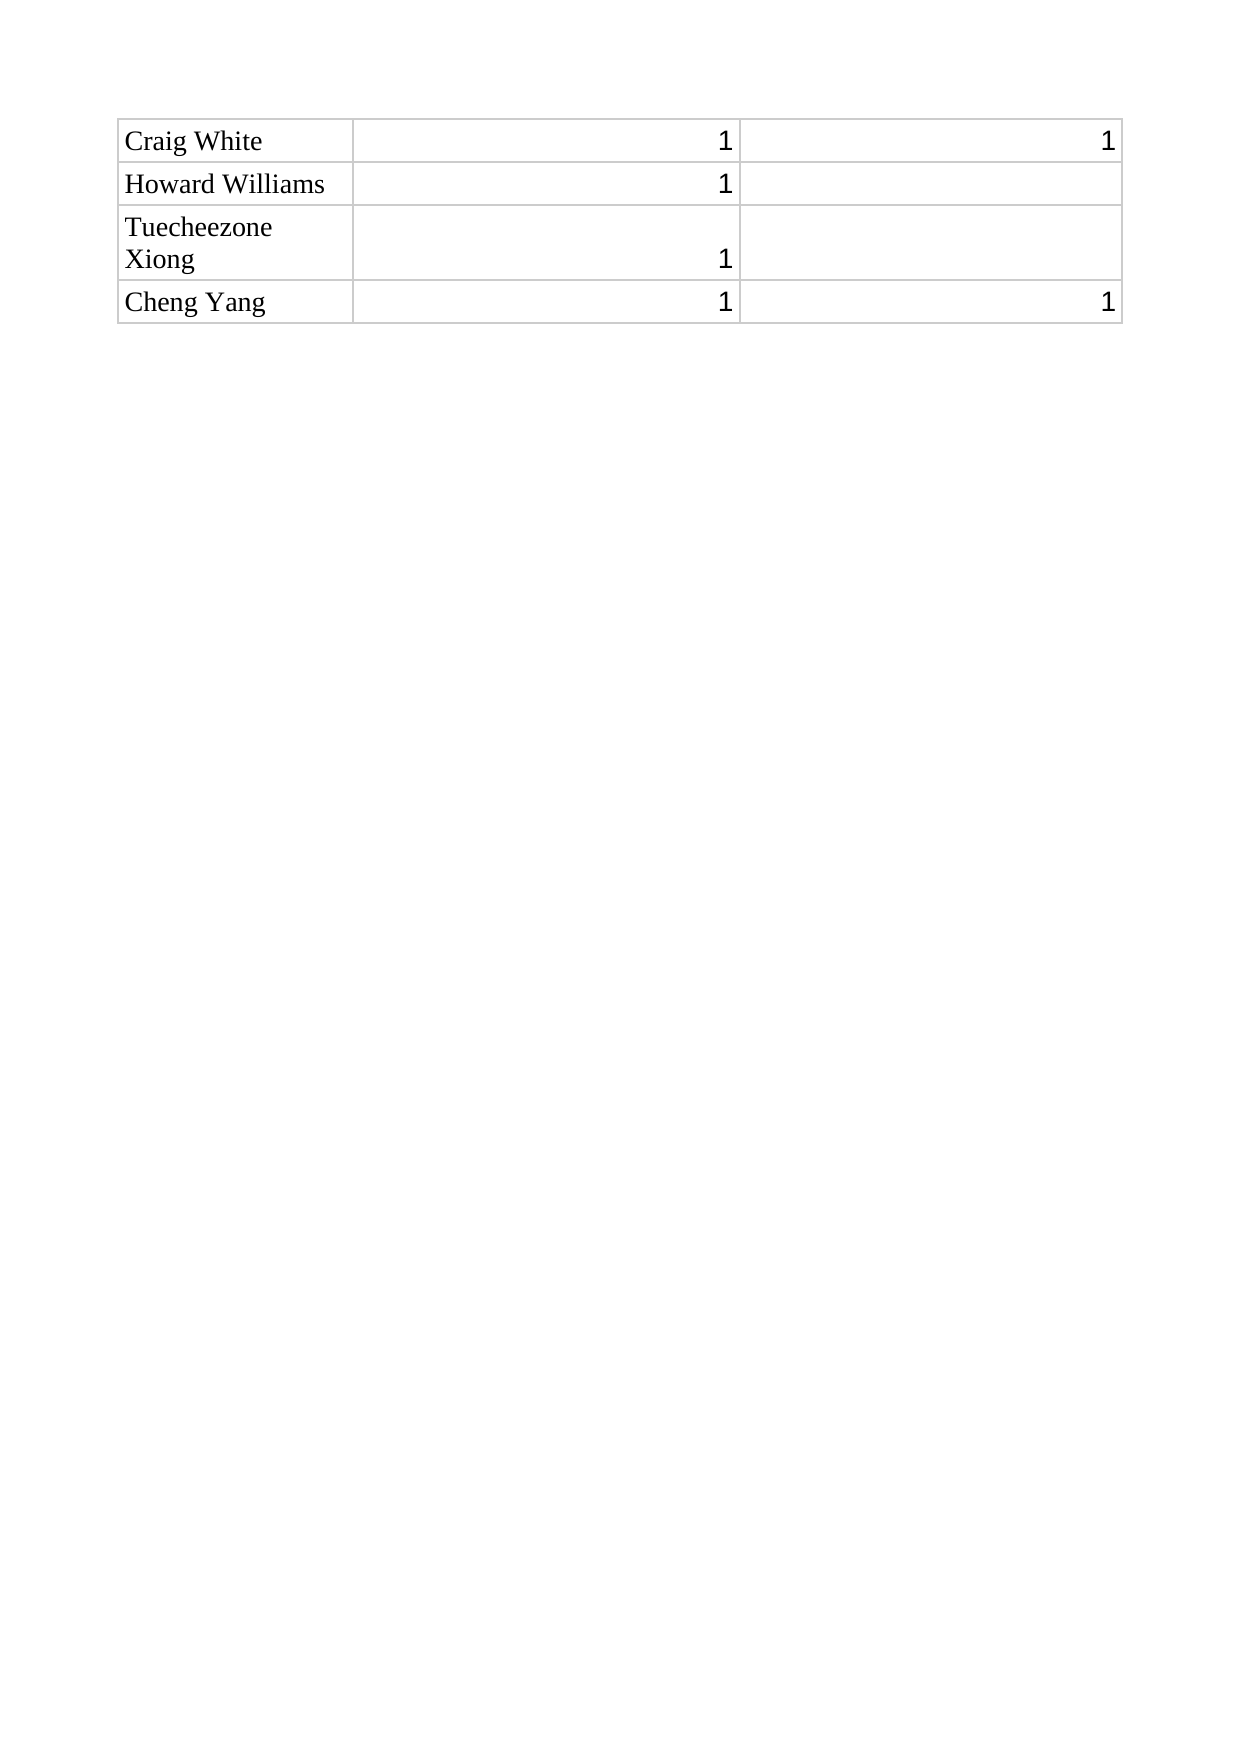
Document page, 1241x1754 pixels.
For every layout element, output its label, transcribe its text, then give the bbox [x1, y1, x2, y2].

table_cell Cheng Yang [119, 281, 352, 322]
table_cell 1 [354, 206, 739, 279]
table_cell Tuecheezone Xiong [119, 206, 352, 279]
table_cell 1 [354, 120, 739, 161]
table_cell Craig White [119, 120, 352, 161]
table_cell [741, 206, 1121, 279]
table_cell 1 [741, 120, 1121, 161]
table_cell 1 [354, 281, 739, 322]
table_cell 1 [354, 163, 739, 204]
table_cell 1 [741, 281, 1121, 322]
table_cell Howard Williams [119, 163, 352, 204]
table_cell [741, 163, 1121, 204]
